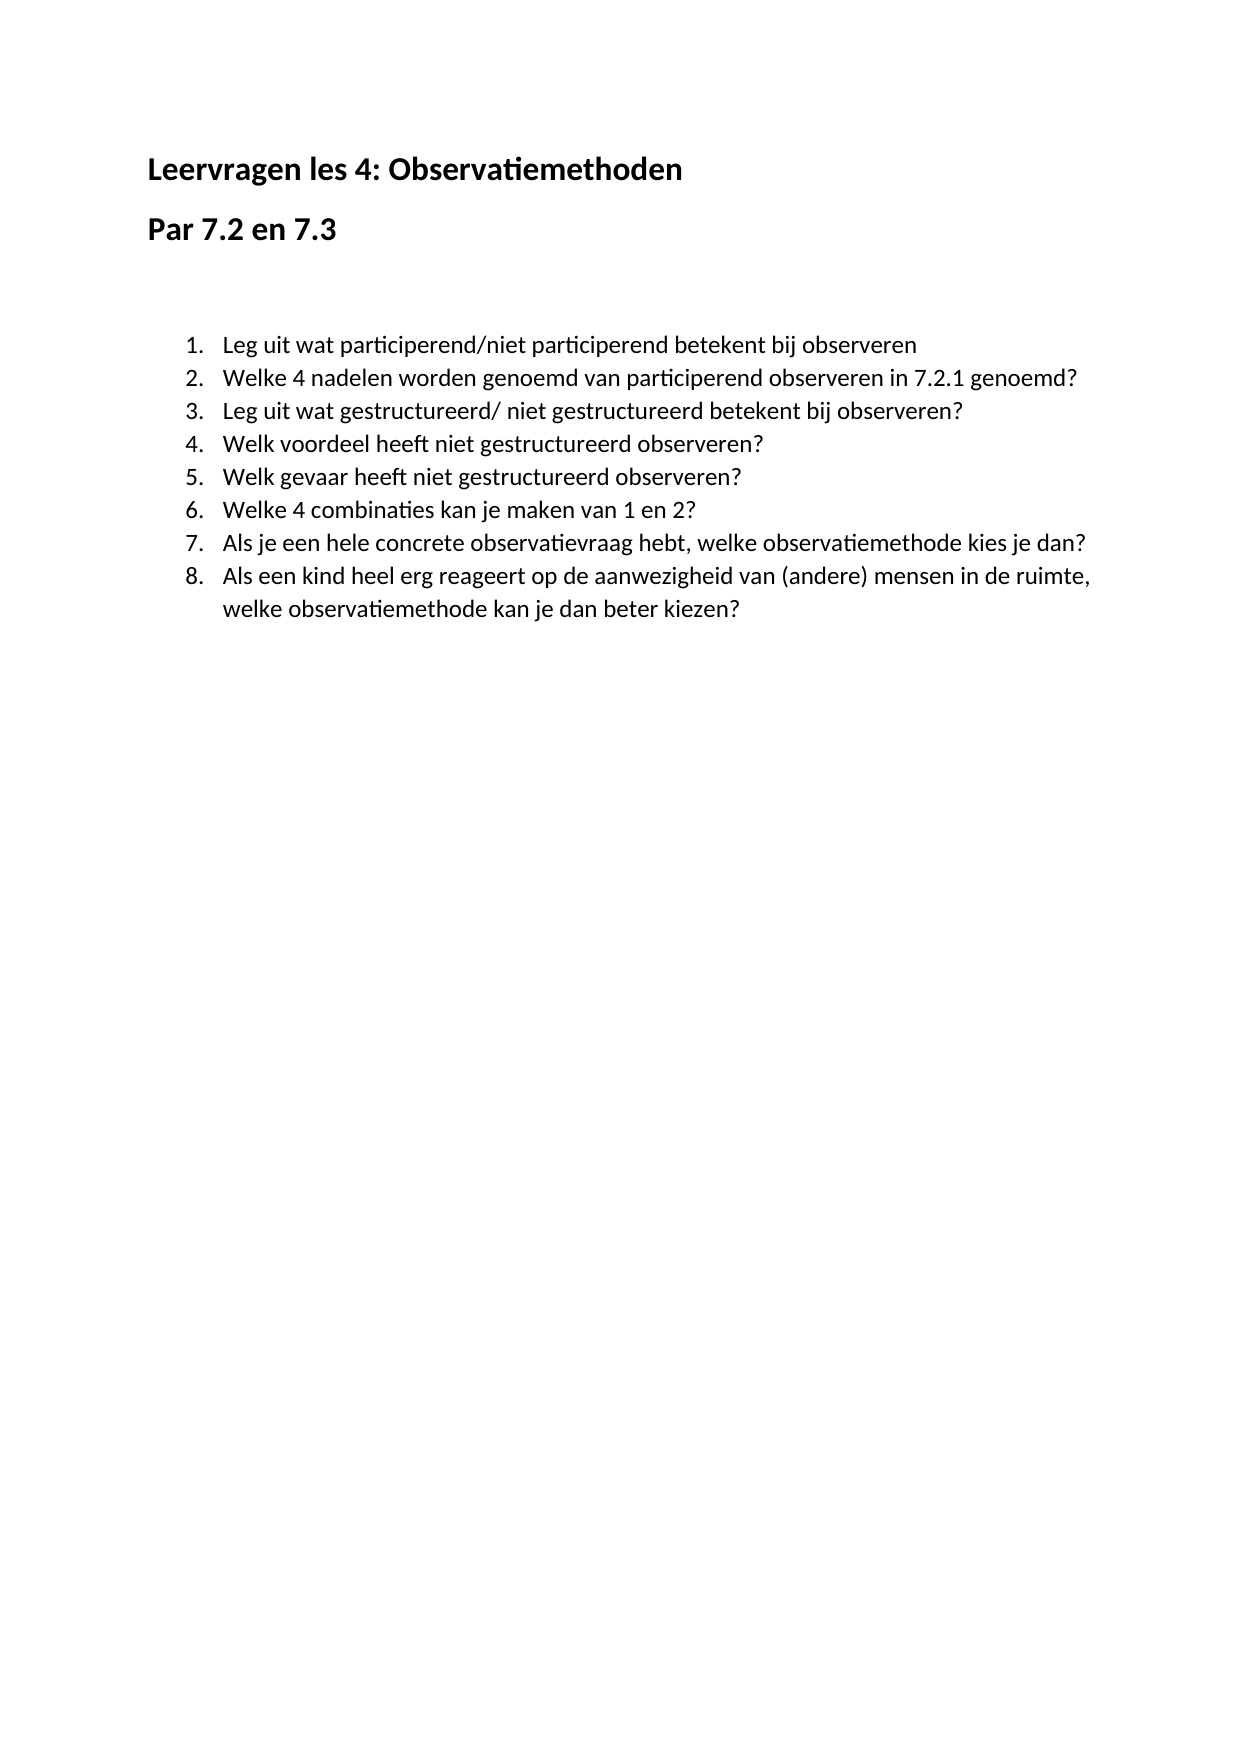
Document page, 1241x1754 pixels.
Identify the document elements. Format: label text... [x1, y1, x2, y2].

text Par 7.2 en 7.3 [148, 208, 1093, 249]
list Welk gevaar heeft niet gestructureerd observeren? [185, 461, 1093, 492]
list Welk voordeel heeft niet gestructureerd observeren? [185, 428, 1093, 459]
text Leervragen les 4: Observatiemethoden [148, 148, 1093, 188]
list Leg uit wat gestructureerd/ niet gestructureerd betekent bij observeren? [185, 395, 1093, 426]
list Leg uit wat participerend/niet participerend betekent bij observeren [185, 329, 1093, 360]
list Welke 4 combinaties kan je maken van 1 en 2? [185, 494, 1093, 524]
list Als een kind heel erg reageert op de aanwezigheid van (andere) mensen in de ruimte, welke observatiemethode kan je dan beter kiezen? [185, 560, 1093, 623]
list Als je een hele concrete observatievraag hebt, welke observatiemethode kies je dan? [185, 527, 1093, 557]
list Welke 4 nadelen worden genoemd van participerend observeren in 7.2.1 genoemd? [185, 362, 1093, 393]
